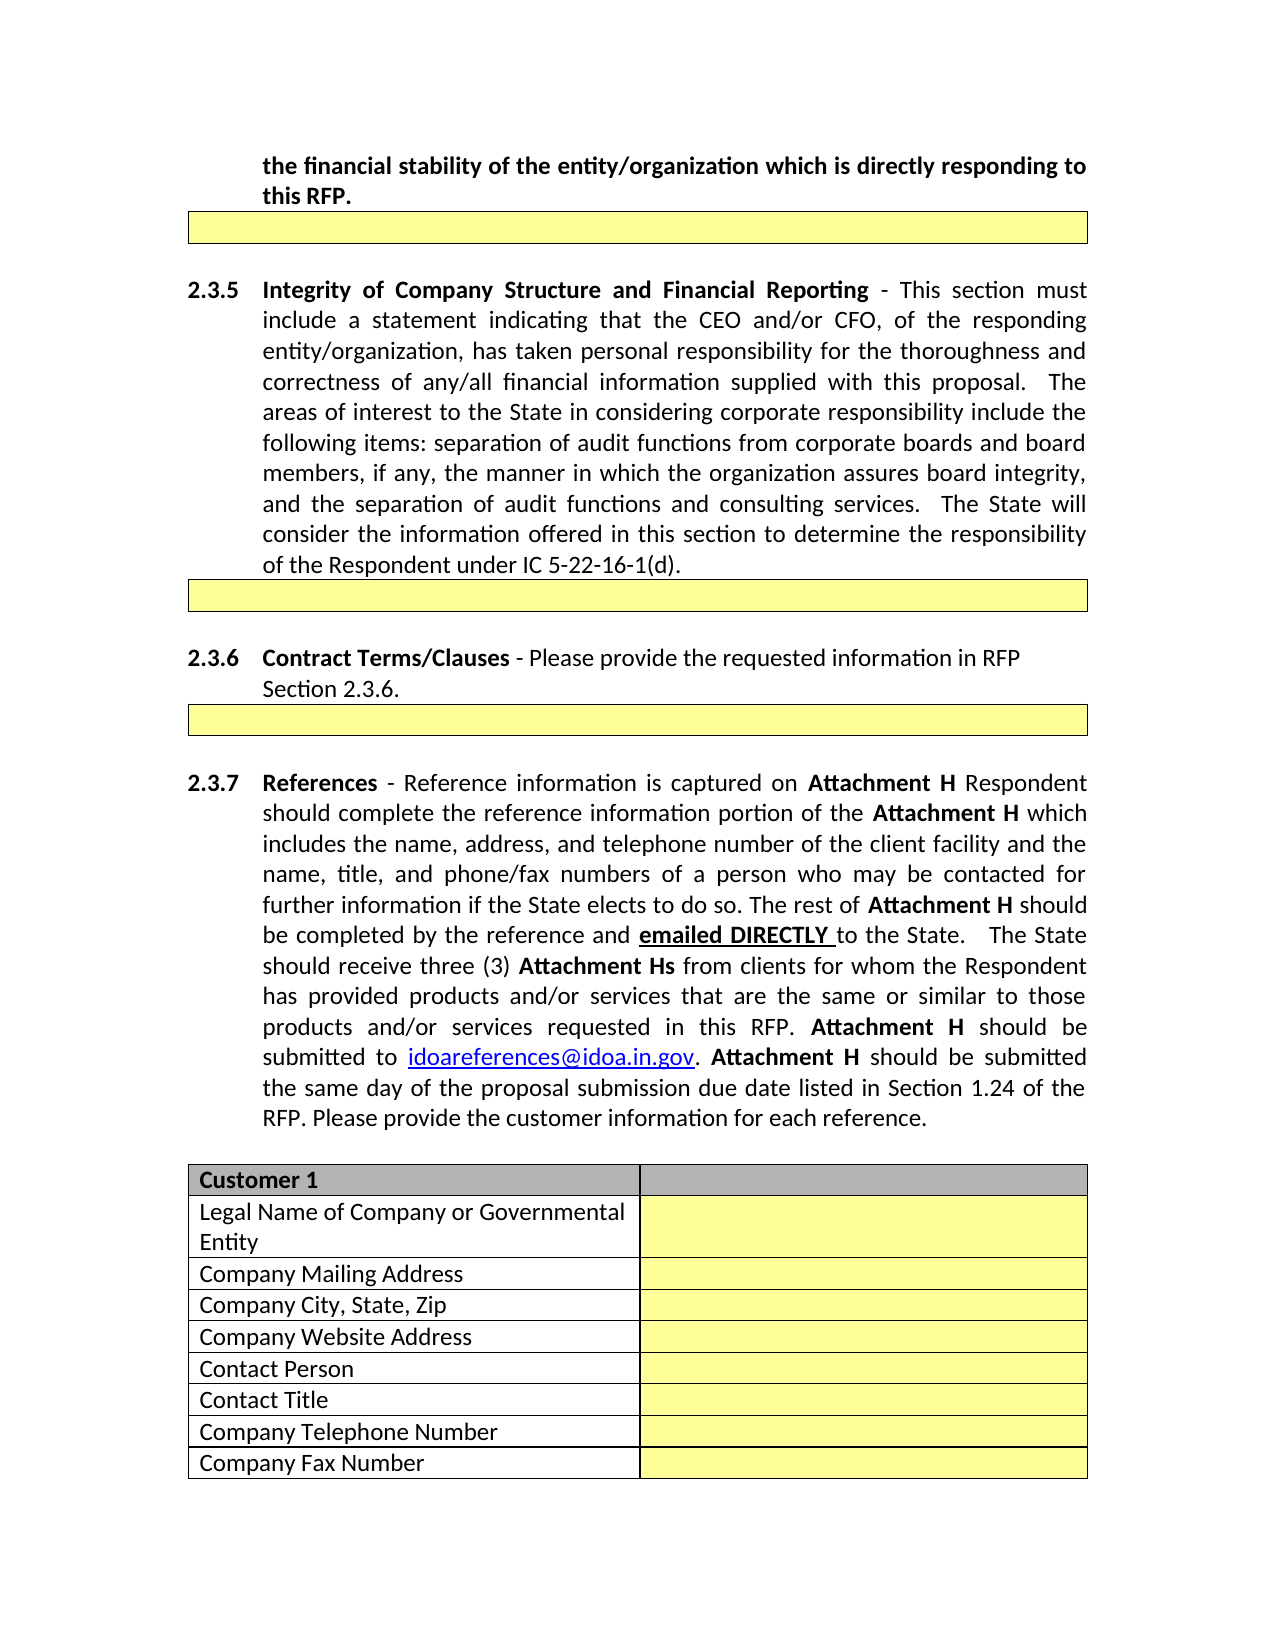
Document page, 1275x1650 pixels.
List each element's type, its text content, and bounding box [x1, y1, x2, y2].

table_cell [641, 1384, 1087, 1415]
table_header [641, 1165, 1087, 1195]
table_header Customer 1 [189, 1165, 639, 1195]
table_cell Company Website Address [189, 1321, 639, 1352]
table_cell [189, 1196, 639, 1257]
table_cell [641, 1448, 1087, 1478]
table_cell [641, 1258, 1087, 1289]
table_cell Contact Person [189, 1353, 639, 1383]
table_header [189, 580, 1087, 611]
table_header [189, 705, 1087, 735]
list Integrity of Company Structure and Financial Reporting - This section must include a statement indicating that the CEO and/or CFO, of the responding entity/organization, has taken personal responsibility for the thoroughness and correctness of any/all financial information supplied with this proposal. The areas of interest to the State in considering corporate responsibility include the following items: separation of audit functions from corporate boards and board members, if any, the manner in which the organization assures board integrity, and the separation of audit functions and consulting services. The State will consider the information offered in this section to determine the responsibility of the Respondent under IC 5-22-16-1(d). [187, 274, 1087, 579]
table_cell Company Mailing Address [189, 1258, 639, 1289]
table_cell Company Telephone Number [189, 1416, 639, 1446]
table_header [189, 212, 1087, 243]
table_cell Company City, State, Zip [189, 1290, 639, 1320]
list References - Reference information is captured on Attachment H Respondent should complete the reference information portion of the Attachment H which includes the name, address, and telephone number of the client facility and the name, title, and phone/fax numbers of a person who may be contacted for further information if the State elects to do so. The rest of Attachment H should be completed by the reference and emailed DIRECTLY to the State. The State should receive three (3) Attachment Hs from clients for whom the Respondent has provided products and/or services that are the same or similar to those products and/or services requested in this RFP. Attachment H should be submitted to idoareferences@idoa.in.gov. Attachment H should be submitted the same day of the proposal submission due date listed in Section 1.24 of the RFP. Please provide the customer information for each reference. [187, 767, 1087, 1133]
table_cell Company Fax Number [189, 1448, 639, 1478]
table_cell Contact Title [189, 1384, 639, 1415]
table_cell [641, 1353, 1087, 1383]
table_cell [641, 1196, 1087, 1257]
list Contract Terms/Clauses - Please provide the requested information in RFP Section 2.3.6. [187, 642, 1087, 703]
table_cell [641, 1321, 1087, 1352]
table_cell [641, 1416, 1087, 1446]
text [262, 150, 1087, 211]
table_cell [641, 1290, 1087, 1320]
